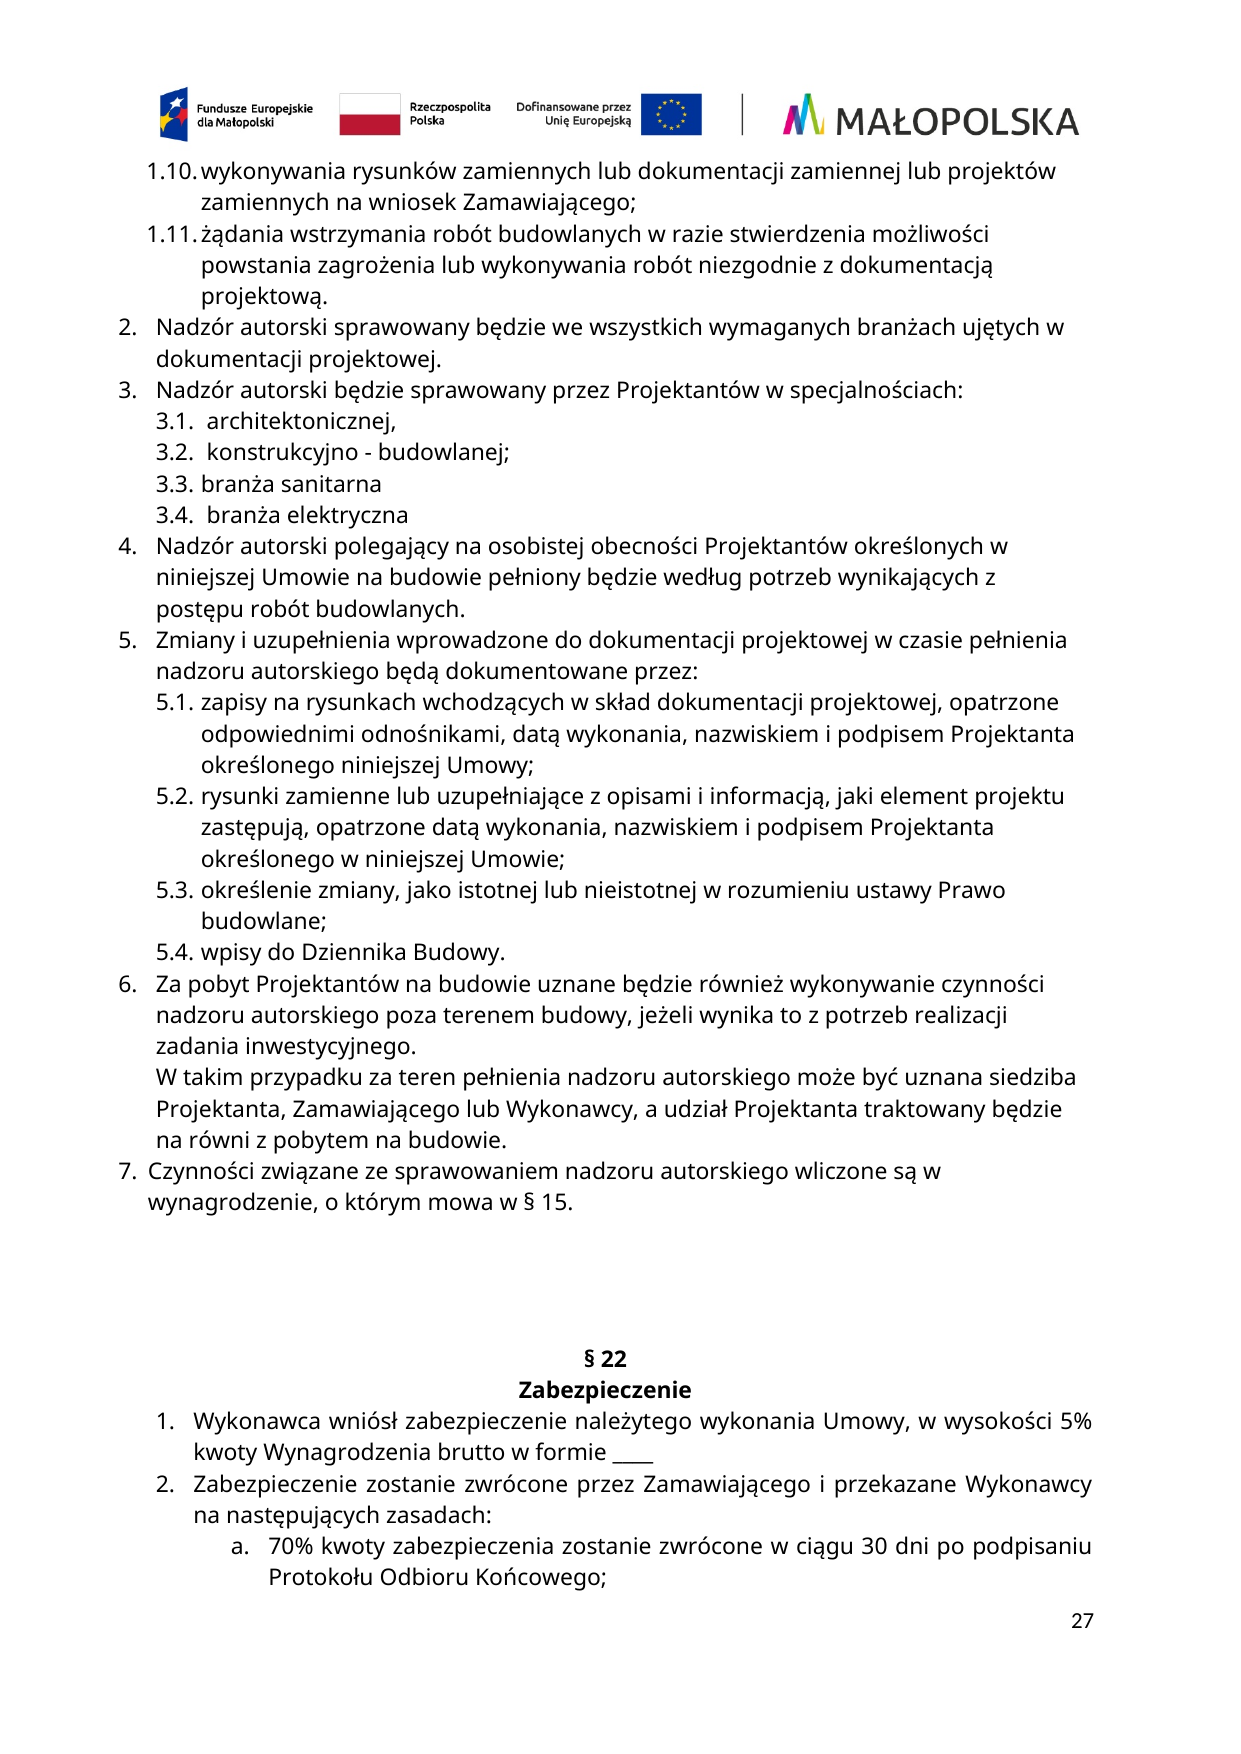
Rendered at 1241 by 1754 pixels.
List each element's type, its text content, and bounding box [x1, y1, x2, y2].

list wpisy do Dziennika Budowy. [156, 936, 1080, 967]
list Zabezpieczenie zostanie zwrócone przez Zamawiającego i przekazane Wykonawcy na następujących zasadach: [156, 1467, 1093, 1530]
list branża elektryczna [156, 499, 1080, 530]
list konstrukcyjno - budowlanej; [156, 436, 1080, 467]
list branża sanitarna [156, 467, 1080, 499]
list określenie zmiany, jako istotnej lub nieistotnej w rozumieniu ustawy Prawo budowlane; [156, 874, 1080, 936]
list Nadzór autorski polegający na osobistej obecności Projektantów określonych w niniejszej Umowie na budowie pełniony będzie według potrzeb wynikających z postępu robót budowlanych. [118, 530, 1080, 624]
list Czynności związane ze sprawowaniem nadzoru autorskiego wliczone są w wynagrodzenie, o którym mowa w § 15. [118, 1155, 1080, 1217]
list wykonywania rysunków zamiennych lub dokumentacji zamiennej lub projektów zamiennych na wniosek Zamawiającego; [146, 155, 1080, 217]
list żądania wstrzymania robót budowlanych w razie stwierdzenia możliwości powstania zagrożenia lub wykonywania robót niezgodnie z dokumentacją projektową. [146, 217, 1080, 311]
subtitle Zabezpieczenie [117, 1374, 1093, 1405]
list Zmiany i uzupełnienia wprowadzone do dokumentacji projektowej w czasie pełnienia nadzoru autorskiego będą dokumentowane przez: [118, 624, 1080, 686]
list Nadzór autorski będzie sprawowany przez Projektantów w specjalnościach: [118, 374, 1080, 405]
list Wykonawca wniósł zabezpieczenie należytego wykonania Umowy, w wysokości 5% kwoty Wynagrodzenia brutto w formie ____ [156, 1405, 1093, 1467]
list architektonicznej, [156, 405, 1080, 436]
text § 22 [117, 1342, 1093, 1374]
list 70% kwoty zabezpieczenia zostanie zwrócone w ciągu 30 dni po podpisaniu Protokołu Odbioru Końcowego; [231, 1530, 1093, 1592]
list rysunki zamienne lub uzupełniające z opisami i informacją, jaki element projektu zastępują, opatrzone datą wykonania, nazwiskiem i podpisem Projektanta określonego w niniejszej Umowie; [156, 780, 1080, 874]
list Za pobyt Projektantów na budowie uznane będzie również wykonywanie czynności nadzoru autorskiego poza terenem budowy, jeżeli wynika to z potrzeb realizacji zadania inwestycyjnego. [118, 967, 1080, 1061]
text W takim przypadku za teren pełnienia nadzoru autorskiego może być uznana siedziba Projektanta, Zamawiającego lub Wykonawcy, a udział Projektanta traktowany będzie na równi z pobytem na budowie. [156, 1061, 1080, 1155]
list Nadzór autorski sprawowany będzie we wszystkich wymaganych branżach ujętych w dokumentacji projektowej. [118, 311, 1080, 374]
picture [147, 73, 1093, 155]
list zapisy na rysunkach wchodzących w skład dokumentacji projektowej, opatrzone odpowiednimi odnośnikami, datą wykonania, nazwiskiem i podpisem Projektanta określonego niniejszej Umowy; [156, 686, 1080, 780]
